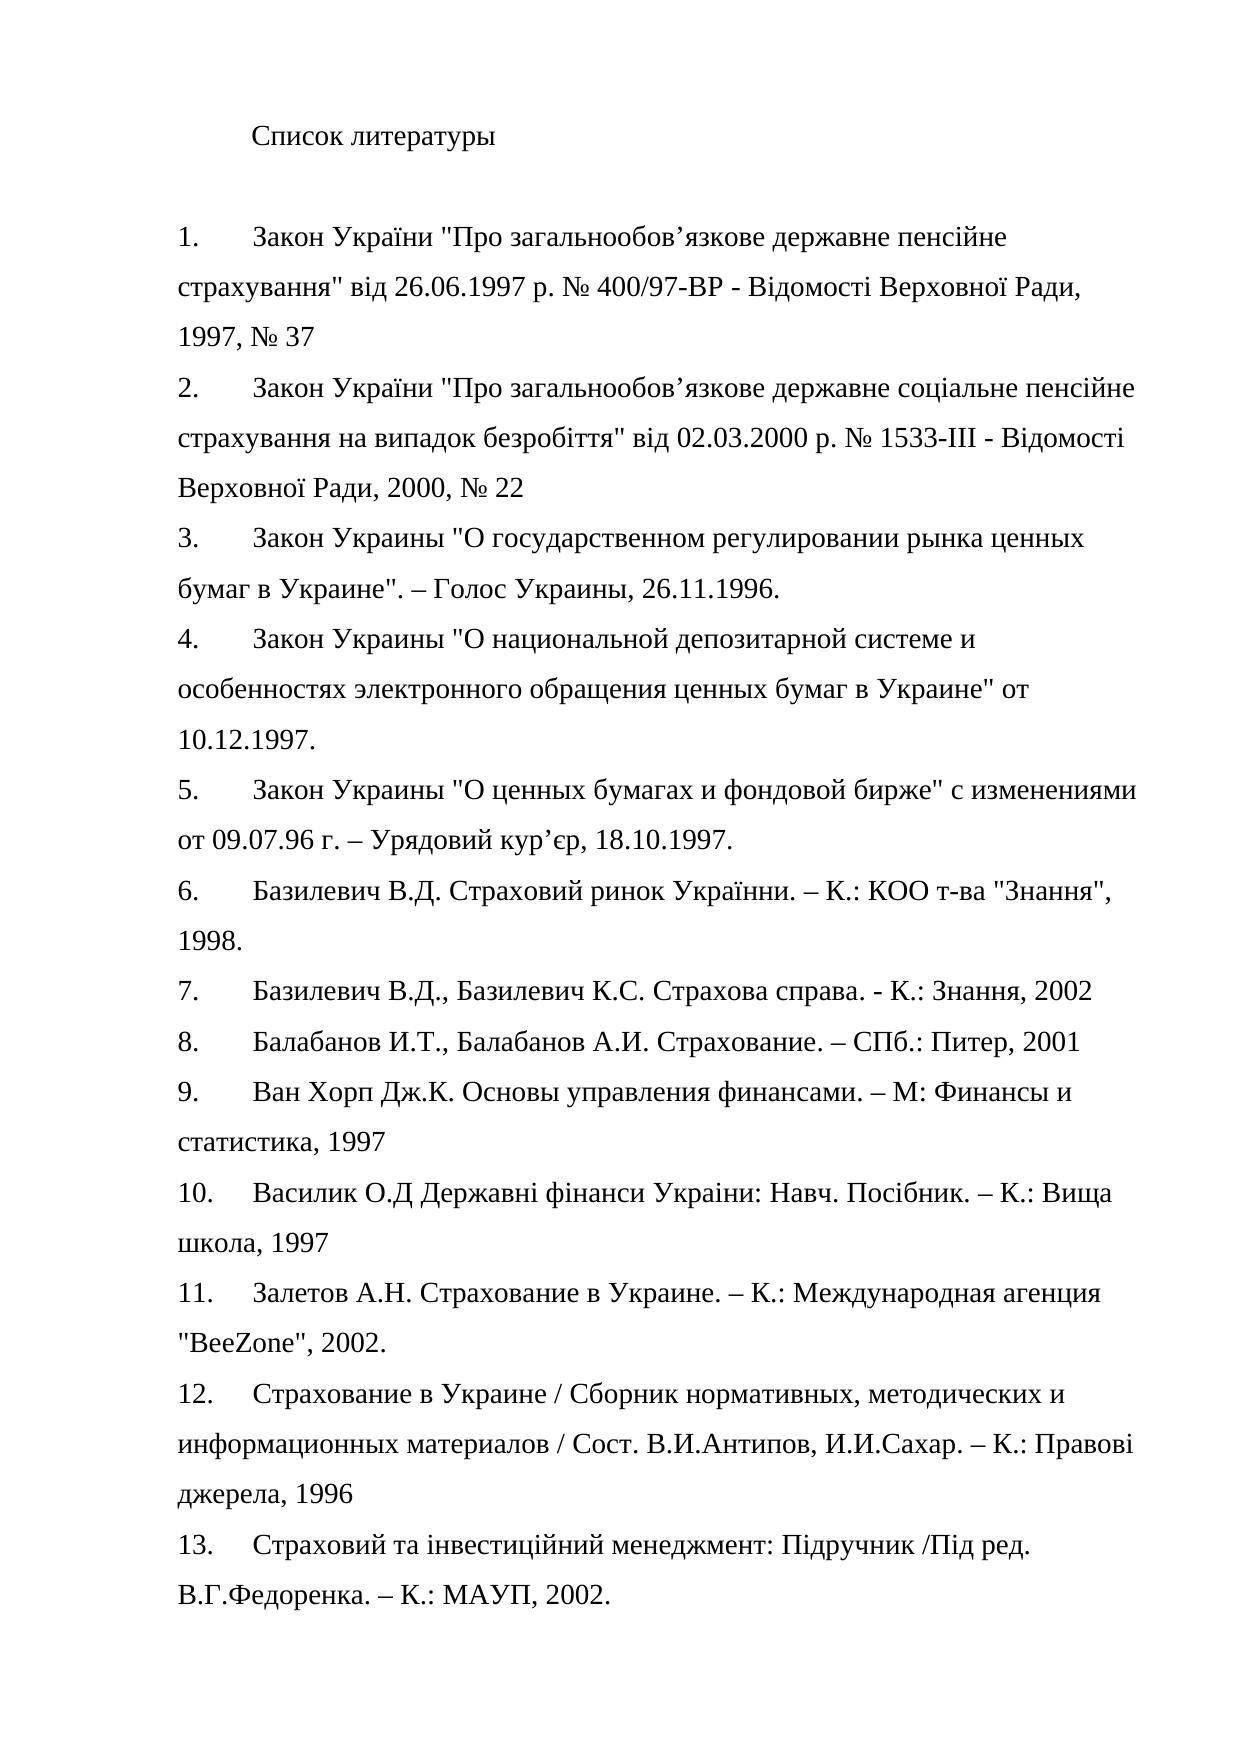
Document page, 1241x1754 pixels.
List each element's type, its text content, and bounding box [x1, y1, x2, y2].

list Страхование в Украине / Сборник нормативных, методических и информационных материалов / Сост. В.И.Антипов, И.И.Сахар. – К.: Правові джерела, 1996 [177, 1376, 1152, 1510]
list Страховий та інвестиційний менеджмент: Підручник /Під ред. В.Г.Федоренка. – К.: МАУП, 2002. [177, 1527, 1152, 1611]
list Балабанов И.Т., Балабанов А.И. Страхование. – СПб.: Питер, 2001 [177, 1024, 1152, 1057]
list Базилевич В.Д., Базилевич К.С. Страхова справа. - К.: Знання, 2002 [177, 973, 1152, 1007]
list Закон України "Про загальнообов’язкове державне пенсiйне страхування" вiд 26.06.1997 р. № 400/97-ВР - Відомості Верховної Ради, 1997, № 37 [177, 219, 1152, 353]
list Закон України "Про загальнообов’язкове державне соцiальне пенсiйне страхування на випадок безробiття" вiд 02.03.2000 р. № 1533-III - Відомості Верховної Ради, 2000, № 22 [177, 370, 1152, 504]
list Ван Хорп Дж.К. Основы управления финансами. – М: Финансы и статистика, 1997 [177, 1074, 1152, 1158]
list Залетов А.Н. Страхование в Украине. – К.: Международная агенция "BeeZone", 2002. [177, 1275, 1152, 1359]
list Закон Украины "О национальной депозитарной системе и особенностях электронного обращения ценных бумаг в Украине" от 10.12.1997. [177, 621, 1152, 755]
list Василик О.Д Державнi фiнанси Украiни: Навч. Посiбник. – К.: Вища школа, 1997 [177, 1175, 1152, 1258]
text Список литературы [177, 118, 1152, 152]
list Закон Украины "О государственном регулировании рынка ценных бумаг в Украине". – Голос Украины, 26.11.1996. [177, 521, 1152, 604]
list Закон Украины "О ценных бумагах и фондовой бирже" с изменениями от 09.07.96 г. – Урядовий кур’єр, 18.10.1997. [177, 772, 1152, 856]
list Базилевич В.Д. Страховий ринок Українни. – К.: КОО т-ва "Знання", 1998. [177, 873, 1152, 957]
